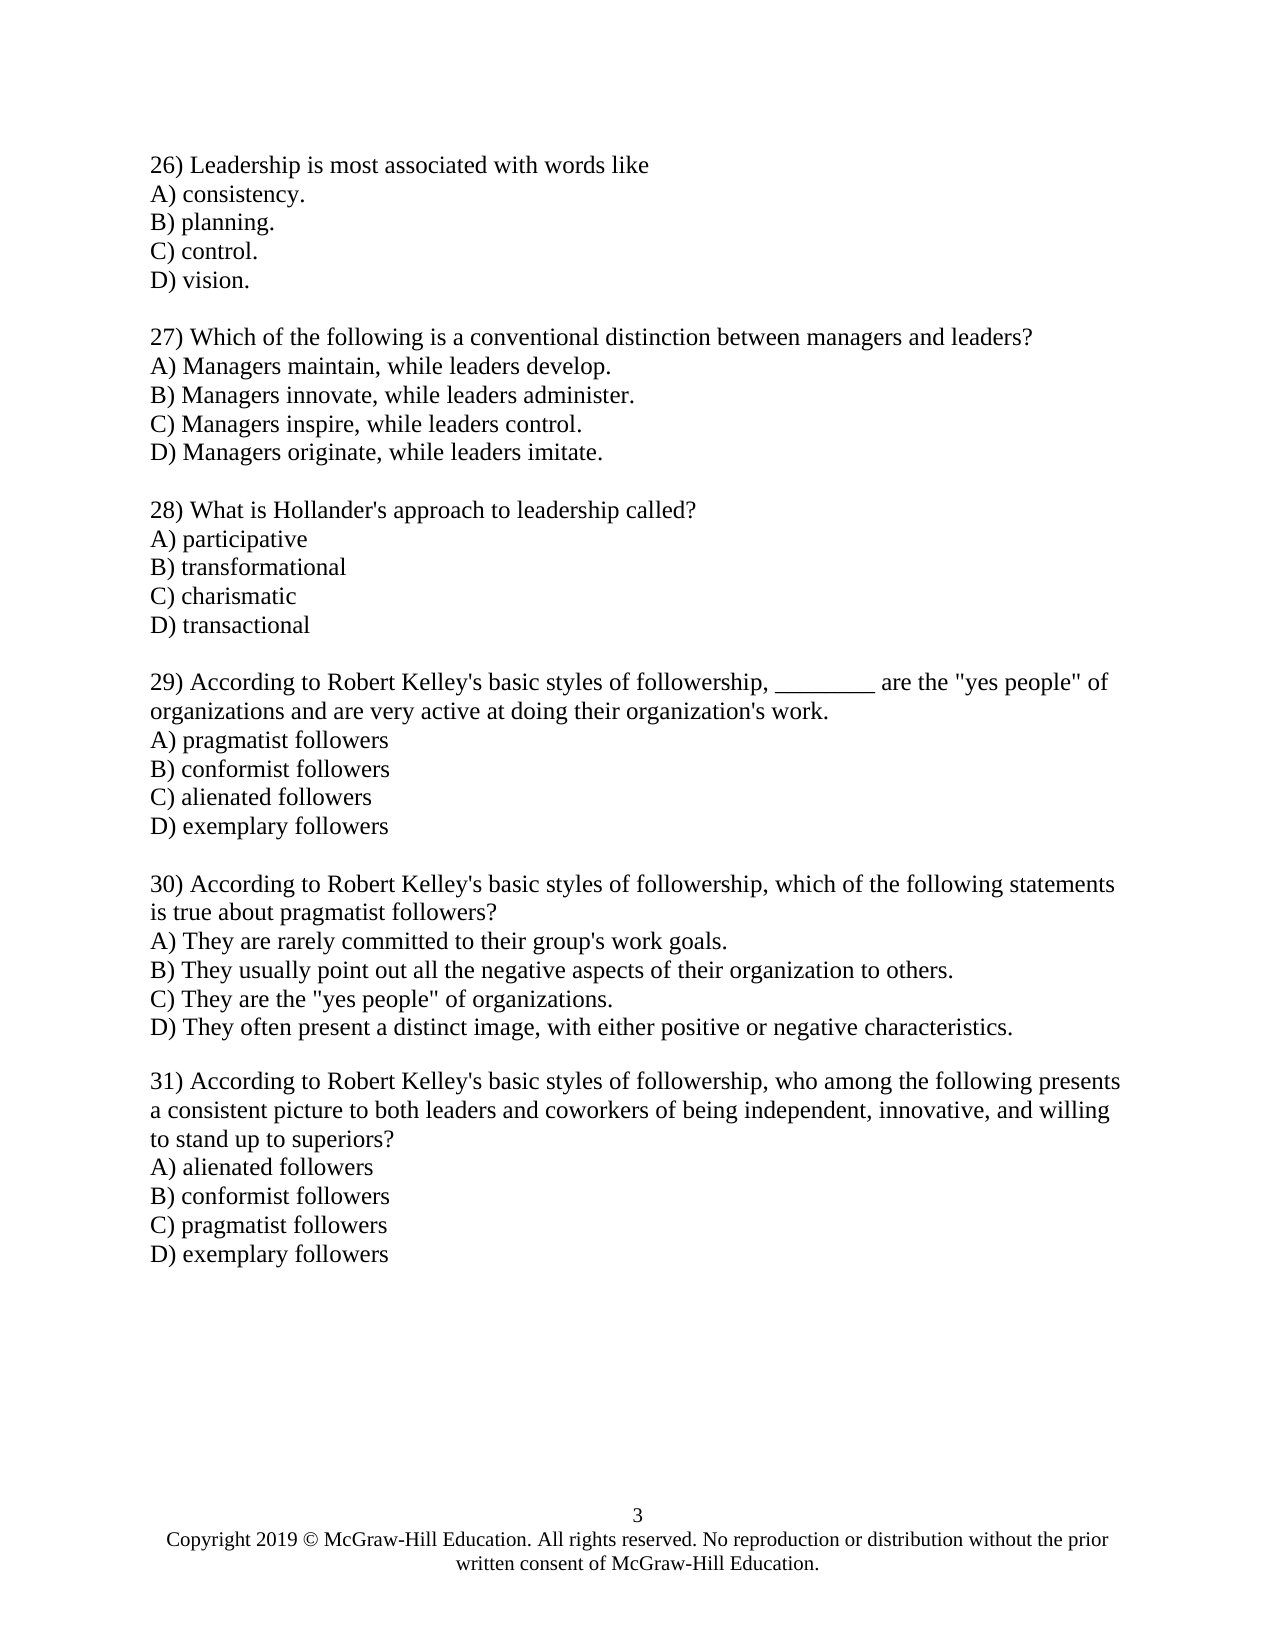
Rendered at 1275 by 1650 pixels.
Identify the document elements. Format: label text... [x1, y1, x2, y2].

text A) consistency. [150, 179, 1125, 207]
text B) transformational [150, 552, 1125, 581]
text B) planning. [150, 207, 1125, 236]
text A) alienated followers [150, 1152, 1125, 1181]
text C) They are the "yes people" of organizations. [150, 984, 1125, 1012]
text 27) Which of the following is a conventional distinction between managers and leaders? [150, 322, 1125, 351]
text D) exemplary followers [150, 1239, 1125, 1267]
text A) Managers maintain, while leaders develop. [150, 351, 1125, 380]
text D) exemplary followers [150, 811, 1125, 840]
text 29) According to Robert Kelley's basic styles of followership, ________ are the "yes people" of organizations and are very active at doing their organization's work. [150, 667, 1125, 725]
text C) Managers inspire, while leaders control. [150, 409, 1125, 437]
text 31) According to Robert Kelley's basic styles of followership, who among the following presents a consistent picture to both leaders and coworkers of being independent, innovative, and willing to stand up to superiors? [150, 1066, 1125, 1152]
text C) charismatic [150, 581, 1125, 610]
text 28) What is Hollander's approach to leadership called? [150, 495, 1125, 524]
text B) conformist followers [150, 754, 1125, 782]
text C) pragmatist followers [150, 1210, 1125, 1239]
text A) They are rarely committed to their group's work goals. [150, 926, 1125, 955]
text B) Managers innovate, while leaders administer. [150, 380, 1125, 409]
text 26) Leadership is most associated with words like [150, 150, 1125, 179]
text B) They usually point out all the negative aspects of their organization to others. [150, 955, 1125, 984]
text B) conformist followers [150, 1181, 1125, 1210]
text A) participative [150, 524, 1125, 552]
text 30) According to Robert Kelley's basic styles of followership, which of the following statements is true about pragmatist followers? [150, 869, 1125, 926]
text D) vision. [150, 265, 1125, 294]
text D) transactional [150, 610, 1125, 639]
text C) alienated followers [150, 782, 1125, 811]
text D) Managers originate, while leaders imitate. [150, 437, 1125, 466]
text D) They often present a distinct image, with either positive or negative characteristics. [150, 1012, 1125, 1041]
text C) control. [150, 236, 1125, 265]
text A) pragmatist followers [150, 725, 1125, 754]
